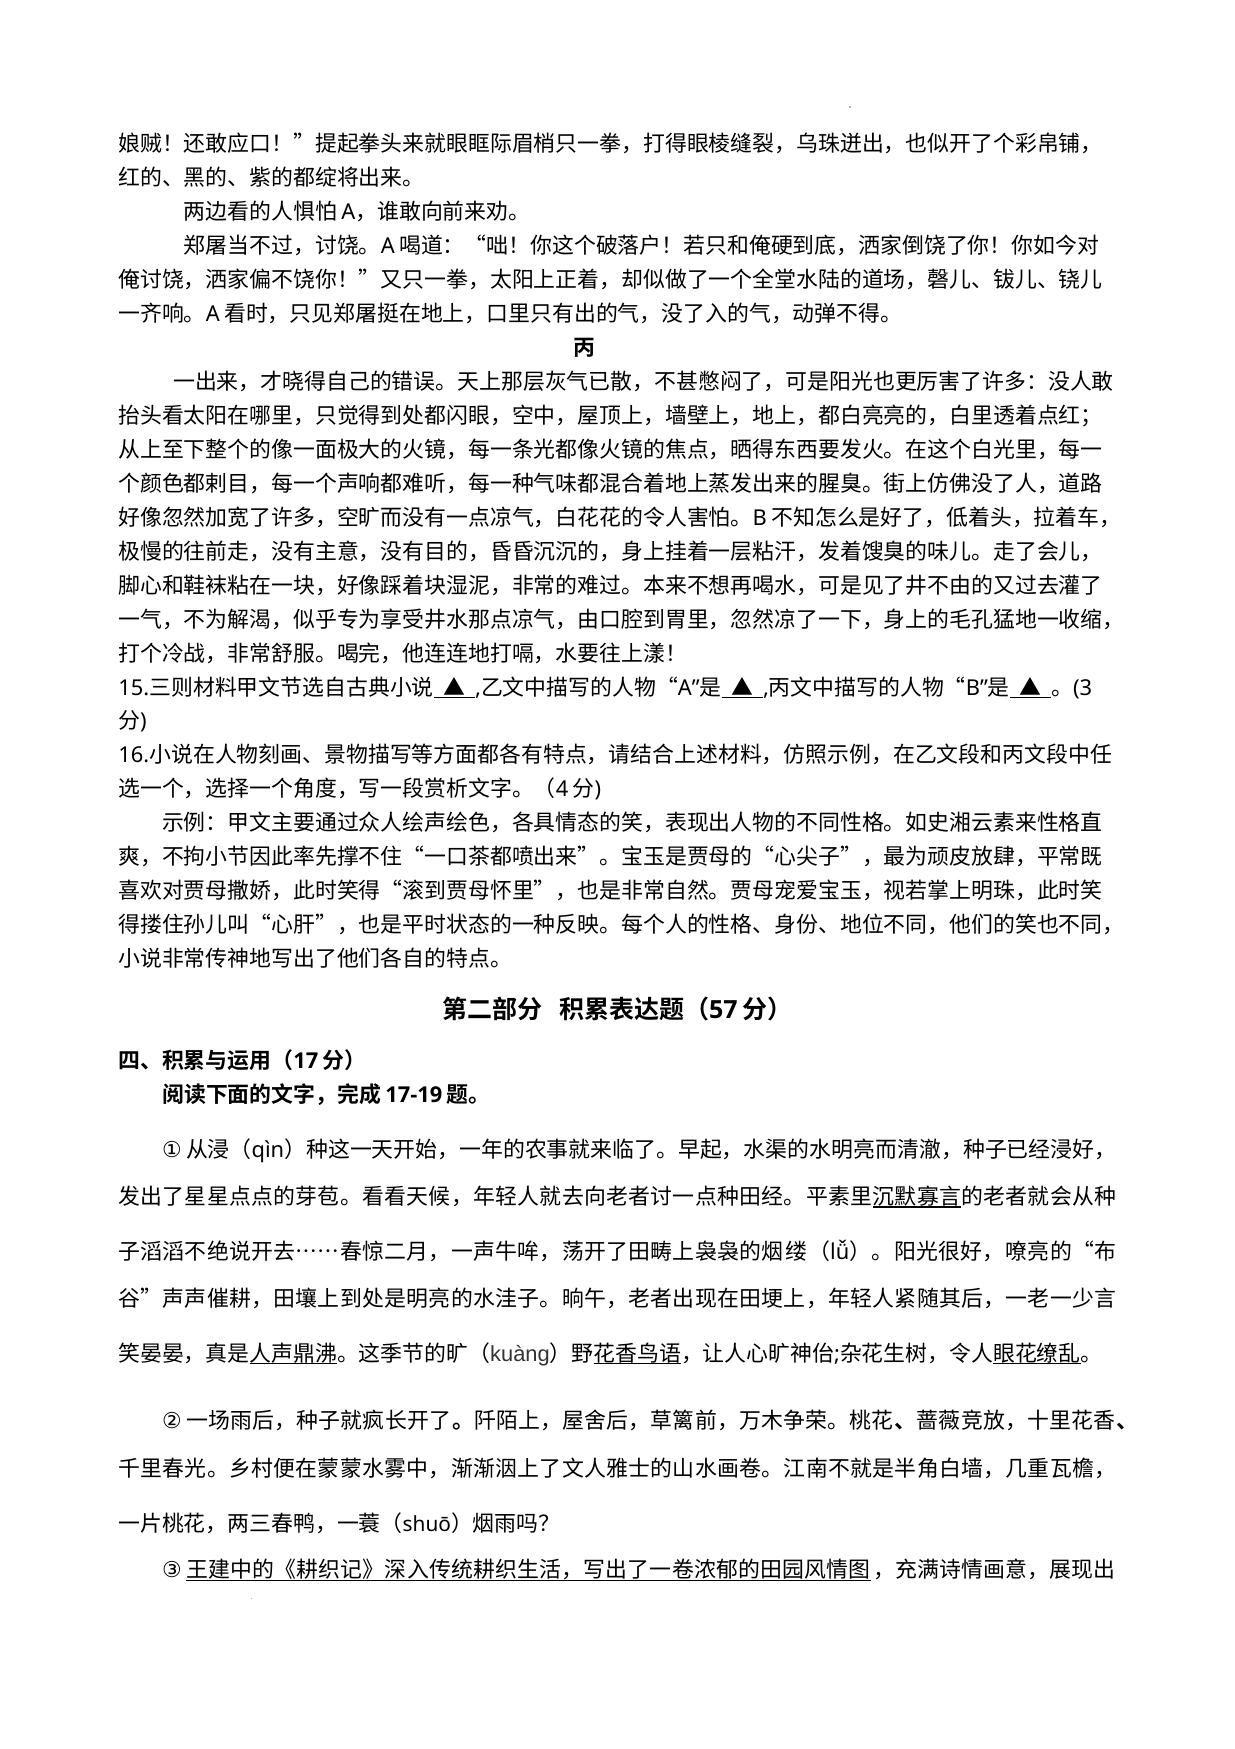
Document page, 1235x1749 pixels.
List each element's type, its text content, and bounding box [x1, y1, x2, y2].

text 第二部分 积累表达题（57分） [118, 974, 1116, 1042]
text 丙 [118, 329, 1116, 363]
text 阅读下面的文字，完成17-19题。 [118, 1076, 1116, 1110]
text 两边看的人惧怕A，谁敢向前来劝。 [118, 193, 1116, 227]
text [118, 125, 1116, 193]
text 15.三则材料甲文节选自古典小说 ▲ ,乙文中描写的人物“A”是 ▲ ,丙文中描写的人物“B”是 ▲ 。(3分) [118, 668, 1116, 736]
text 示例：甲文主要通过众人绘声绘色，各具情态的笑，表现出人物的不同性格。如史湘云素来性格直爽，不拘小节因此率先撑不住“一口茶都喷出来”。宝玉是贾母的“心尖子”，最为顽皮放肆，平常既喜欢对贾母撒娇，此时笑得“滚到贾母怀里”，也是非常自然。贾母宠爱宝玉，视若掌上明珠，此时笑得搂住孙儿叫“心肝”，也是平时状态的一种反映。每个人的性格、身份、地位不同，他们的笑也不同，小说非常传神地写出了他们各自的特点。 [118, 804, 1116, 974]
text 郑屠当不过，讨饶。A喝道：“咄！你这个破落户！若只和俺硬到底，洒家倒饶了你！你如今对俺讨饶，洒家偏不饶你！”又只一拳，太阳上正着，却似做了一个全堂水陆的道场，磬儿、钹儿、铙儿一齐响。A看时，只见郑屠挺在地上，口里只有出的气，没了入的气，动弹不得。 [118, 227, 1116, 329]
text ①从浸（qìn）种这一天开始，一年的农事就来临了。早起，水渠的水明亮而清澈，种子已经浸好，发出了星星点点的芽苞。看看天候，年轻人就去向老者讨一点种田经。平素里沉默寡言的老者就会从种子滔滔不绝说开去……春惊二月，一声牛哞，荡开了田畴上袅袅的烟缕（lǚ）。阳光很好，嘹亮的“布谷”声声催耕，田壤上到处是明亮的水洼子。晌午，老者出现在田埂上，年轻人紧随其后，一老一少言笑晏晏，真是人声鼎沸。这季节的旷（kuàng）野花香鸟语，让人心旷神佁;杂花生树，令人眼花缭乱。 [118, 1110, 1116, 1382]
text 四、积累与运用（17分） [118, 1042, 1116, 1076]
text ②一场雨后，种子就疯长开了。阡陌上，屋舍后，草篱前，万木争荣。桃花、蔷薇竞放，十里花香、千里春光。乡村便在蒙蒙水雾中，渐渐洇上了文人雅士的山水画卷。江南不就是半角白墙，几重瓦檐，一片桃花，两三春鸭，一蓑（shuō）烟雨吗？ [118, 1382, 1116, 1551]
text 16.小说在人物刻画、景物描写等方面都各有特点，请结合上述材料，仿照示例，在乙文段和丙文段中任选一个，选择一个角度，写一段赏析文字。（4分) [118, 736, 1116, 804]
text 一出来，才晓得自己的错误。天上那层灰气已散，不甚憋闷了，可是阳光也更厉害了许多：没人敢抬头看太阳在哪里，只觉得到处都闪眼，空中，屋顶上，墙壁上，地上，都白亮亮的，白里透着点红；从上至下整个的像一面极大的火镜，每一条光都像火镜的焦点，晒得东西要发火。在这个白光里，每一个颜色都剌目，每一个声响都难听，每一种气味都混合着地上蒸发出来的腥臭。街上仿佛没了人，道路好像忽然加宽了许多，空旷而没有一点凉气，白花花的令人害怕。B不知怎么是好了，低着头，拉着车，极慢的往前走，没有主意，没有目的，昏昏沉沉的，身上挂着一层粘汗，发着馊臭的味儿。走了会儿，脚心和鞋袜粘在一块，好像踩着块湿泥，非常的难过。本来不想再喝水，可是见了井不由的又过去灌了一气，不为解渴，似乎专为享受井水那点凉气，由口腔到胃里，忽然凉了一下，身上的毛孔猛地一收缩，打个冷战，非常舒服。喝完，他连连地打嗝，水要往上漾！ [118, 363, 1116, 668]
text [118, 1551, 1116, 1585]
